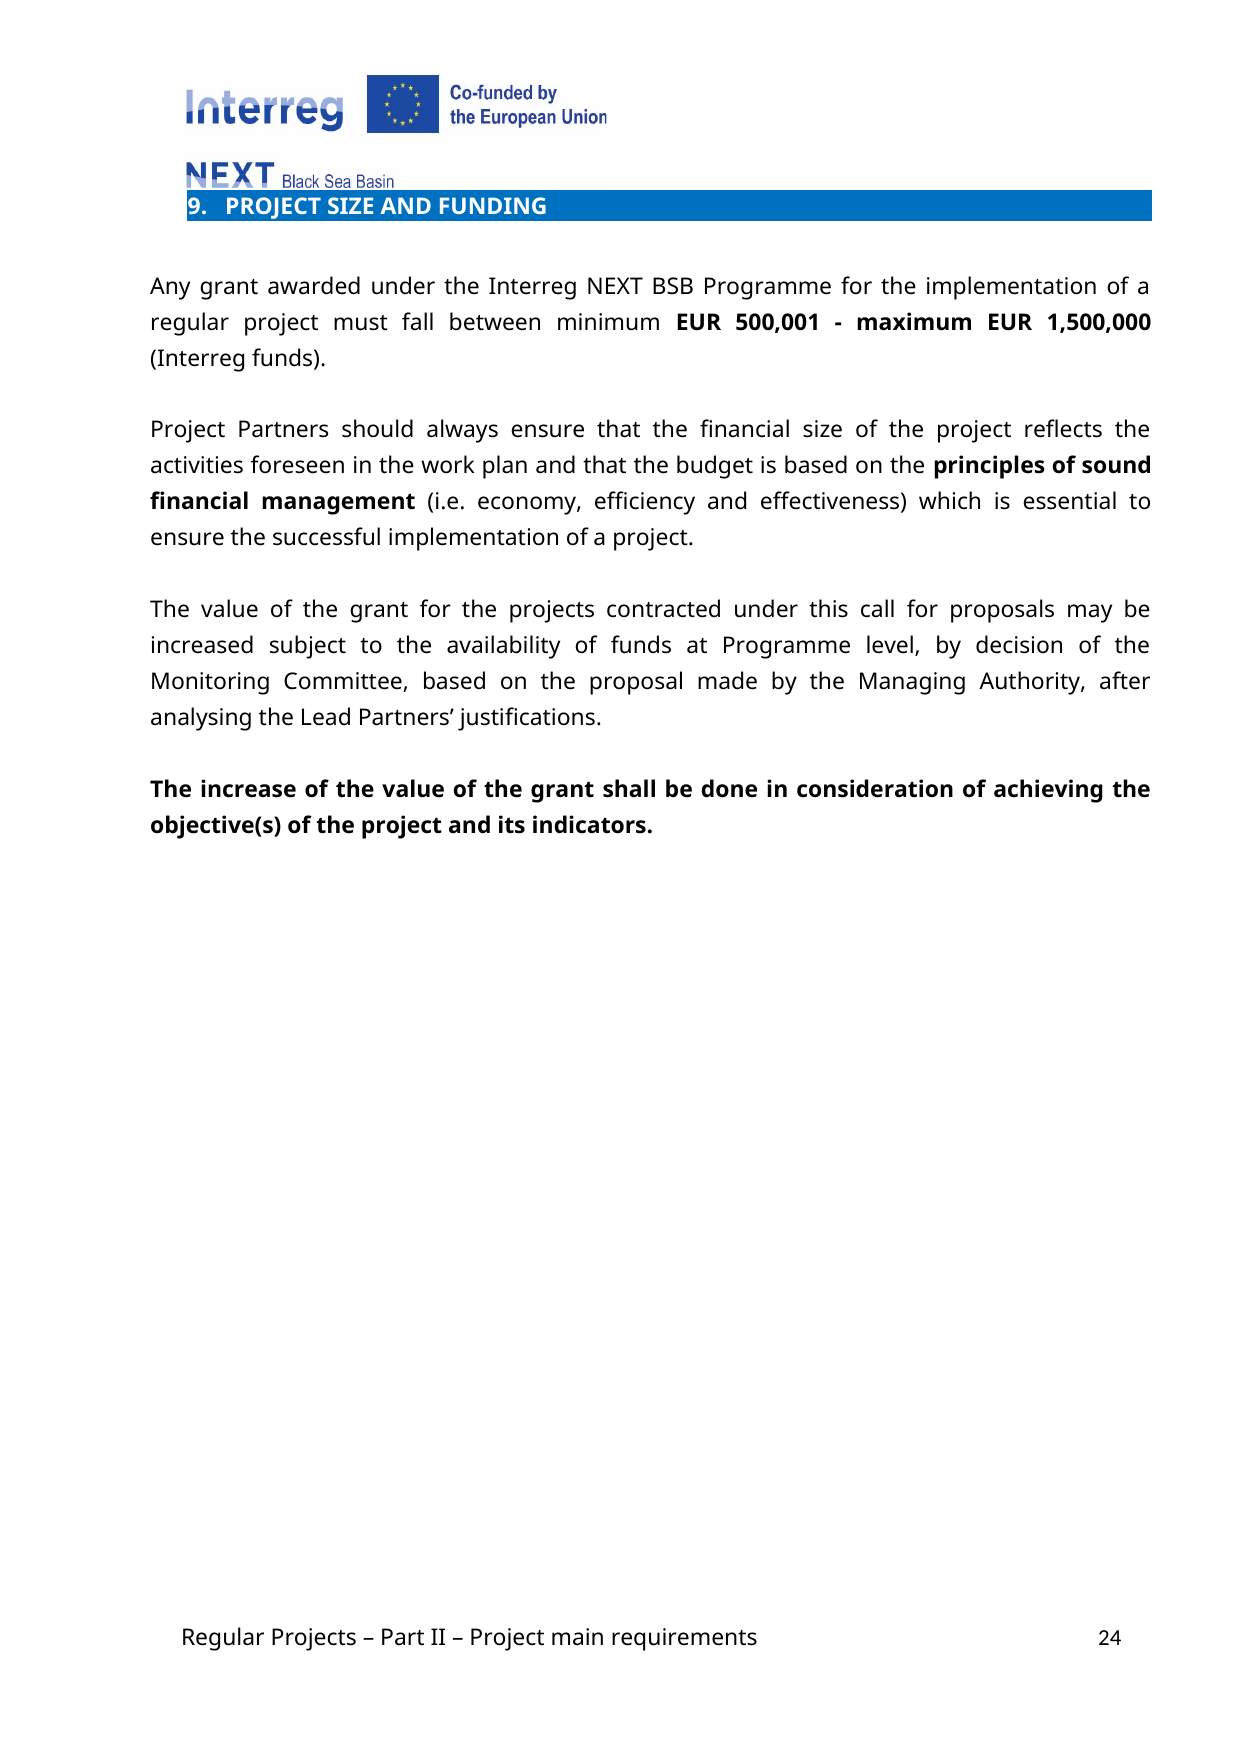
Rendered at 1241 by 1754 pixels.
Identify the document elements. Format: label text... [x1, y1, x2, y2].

text The increase of the value of the grant shall be done in consideration of achieving the objective(s) of the project and its indicators. [150, 773, 1152, 840]
list PROJECT SIZE AND FUNDING [187, 190, 1152, 221]
text Project Partners should always ensure that the financial size of the project reflects the activities foreseen in the work plan and that the budget is based on the principles of sound financial management (i.e. economy, efficiency and effectiveness) which is essential to ensure the successful implementation of a project. [150, 413, 1152, 552]
text Any grant awarded under the Interreg NEXT BSB Programme for the implementation of a regular project must fall between minimum EUR 500,001 - maximum EUR 1,500,000 (Interreg funds). [150, 270, 1152, 373]
picture [150, 73, 607, 188]
text The value of the grant for the projects contracted under this call for proposals may be increased subject to the availability of funds at Programme level, by decision of the Monitoring Committee, based on the proposal made by the Managing Authority, after analysing the Lead Partners’ justifications. [150, 593, 1152, 732]
